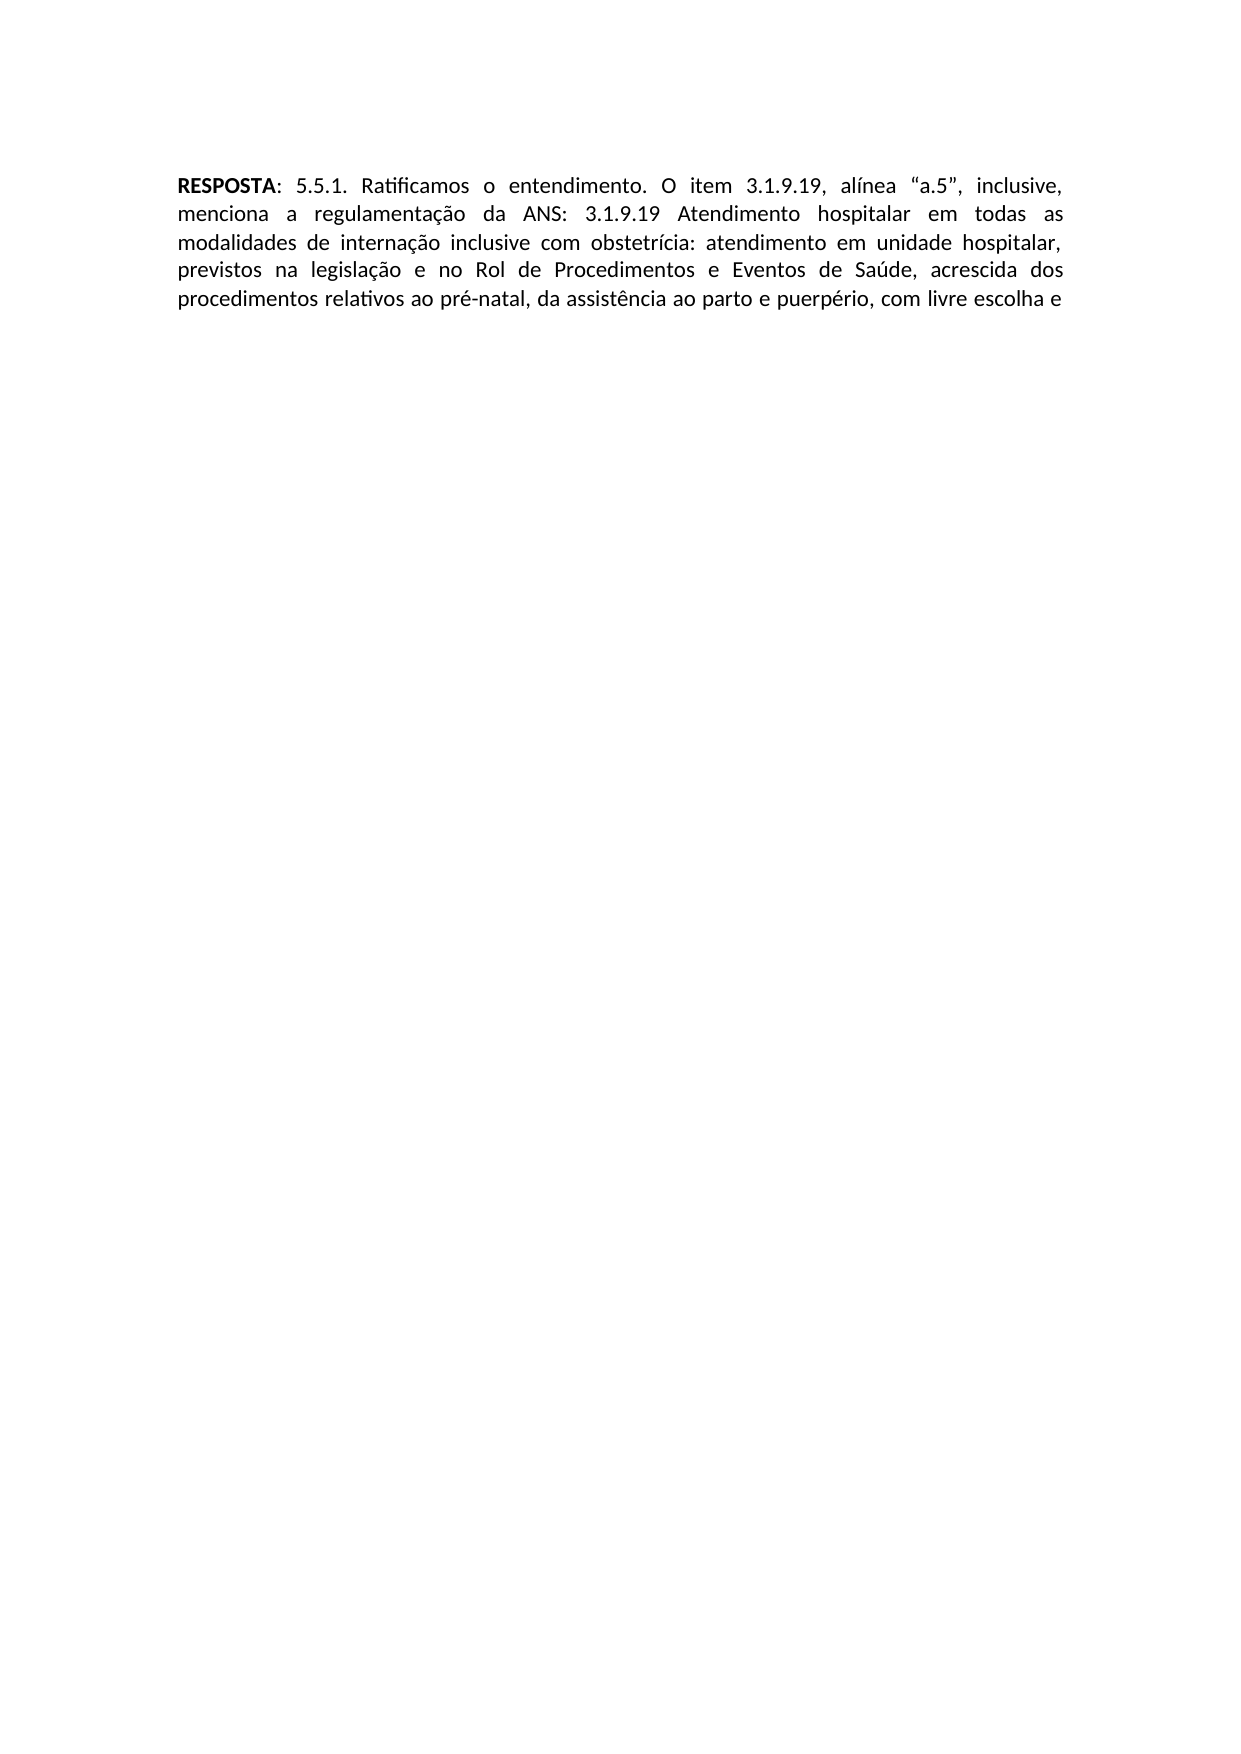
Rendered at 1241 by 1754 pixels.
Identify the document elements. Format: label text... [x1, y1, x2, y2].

text RESPOSTA: 5.5.1. Ratificamos o entendimento. O item 3.1.9.19, alínea “a.5”, inclusive, menciona a regulamentação da ANS: 3.1.9.19 Atendimento hospitalar em todas as modalidades de internação inclusive com obstetrícia: atendimento em unidade hospitalar, previstos na legislação e no Rol de Procedimentos e Eventos de Saúde, acrescida dos procedimentos relativos ao pré-natal, da assistência ao parto e puerpério, com livre escolha e [177, 172, 1063, 312]
